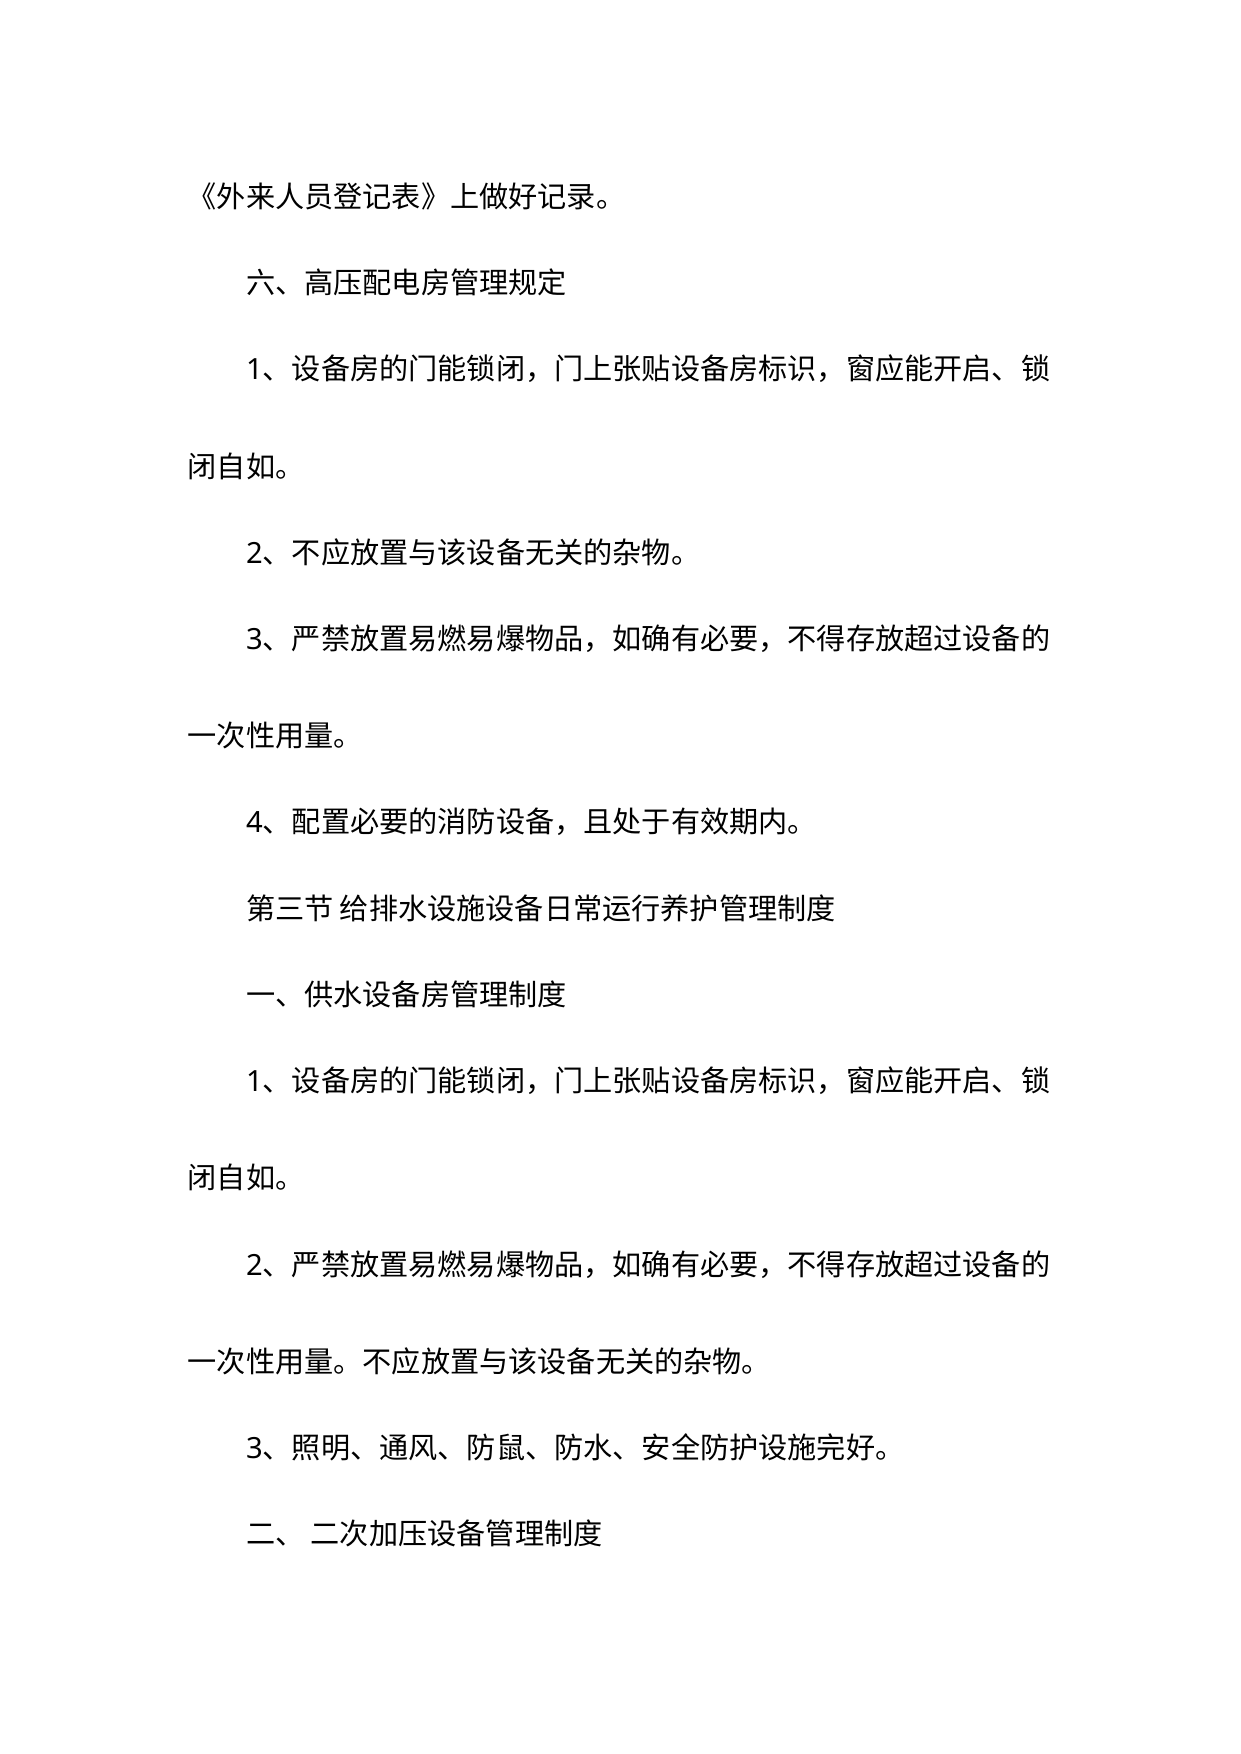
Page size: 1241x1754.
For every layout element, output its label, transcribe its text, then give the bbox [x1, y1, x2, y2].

text 第三节 给排水设施设备日常运行养护管理制度 [187, 874, 1053, 939]
text 一、供水设备房管理制度 [187, 960, 1053, 1025]
text 六、高压配电房管理规定 [187, 248, 1053, 313]
text 4、配置必要的消防设备，且处于有效期内。 [187, 788, 1053, 853]
text 1、设备房的门能锁闭，门上张贴设备房标识，窗应能开启、锁闭自如。 [187, 1046, 1053, 1209]
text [187, 162, 1053, 227]
text 3、严禁放置易燃易爆物品，如确有必要，不得存放超过设备的一次性用量。 [187, 604, 1053, 767]
text 2、严禁放置易燃易爆物品，如确有必要，不得存放超过设备的一次性用量。不应放置与该设备无关的杂物。 [187, 1230, 1053, 1392]
text 2、不应放置与该设备无关的杂物。 [187, 518, 1053, 583]
text 3、照明、通风、防鼠、防水、安全防护设施完好。 [187, 1413, 1053, 1478]
text 1、设备房的门能锁闭，门上张贴设备房标识，窗应能开启、锁闭自如。 [187, 334, 1053, 497]
text 二、 二次加压设备管理制度 [187, 1499, 1053, 1564]
